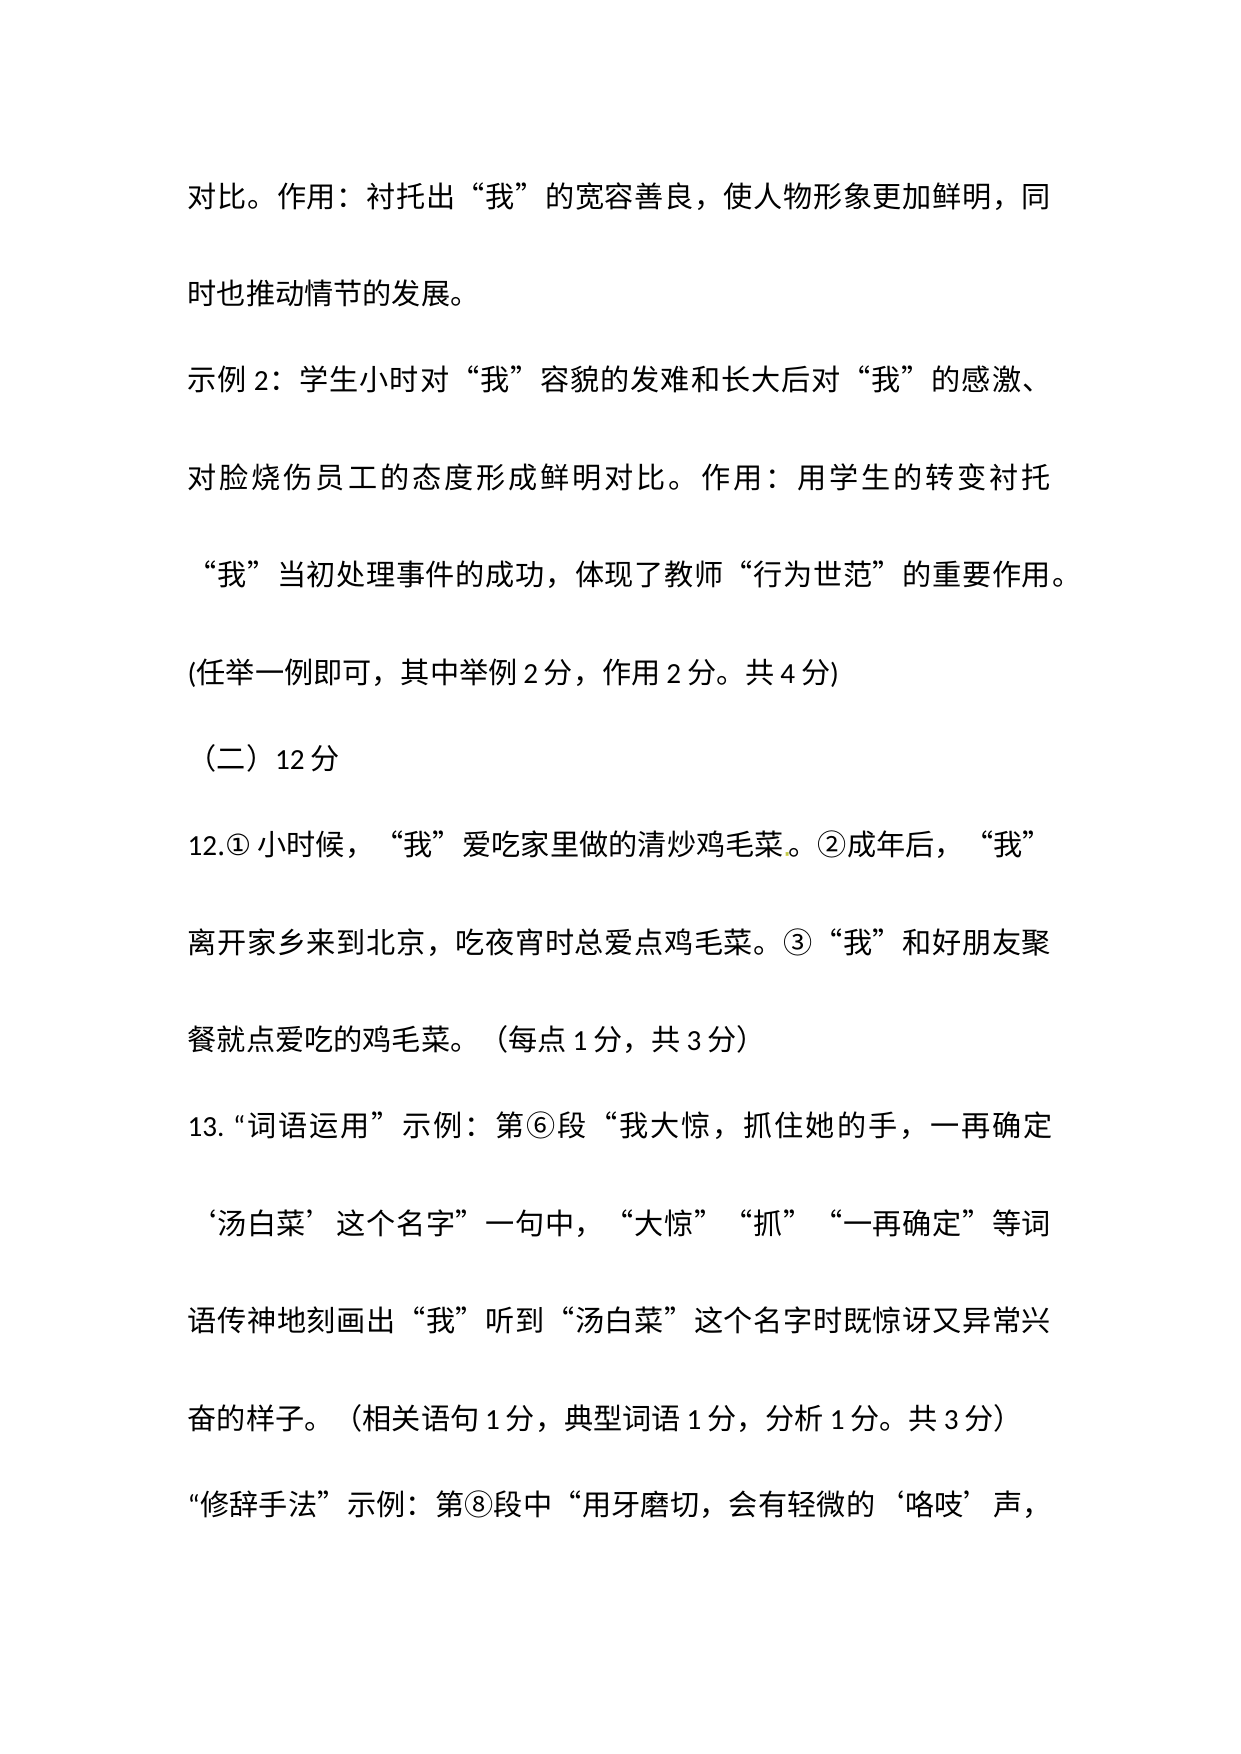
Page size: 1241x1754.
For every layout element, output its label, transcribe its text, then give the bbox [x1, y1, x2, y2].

text （二）12分 [187, 724, 1053, 789]
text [187, 162, 1053, 324]
text 12.①小时候，“我”爱吃家里做的清炒鸡毛菜。②成年后，“我”离开家乡来到北京，吃夜宵时总爱点鸡毛菜。③“我”和好朋友聚餐就点爱吃的鸡毛菜。（每点1分，共3分） [187, 810, 1053, 1070]
text 13. “词语运用”示例：第⑥段“我大惊，抓住她的手，一再确定‘汤白菜’这个名字”一句中，“大惊”“抓”“一再确定”等词语传神地刻画出“我”听到“汤白菜”这个名字时既惊讶又异常兴奋的样子。（相关语句1分，典型词语1分，分析1分。共3分） [187, 1092, 1053, 1449]
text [187, 1470, 1053, 1535]
text 示例2：学生小时对“我”容貌的发难和长大后对“我”的感激、对脸烧伤员工的态度形成鲜明对比。作用：用学生的转变衬托“我”当初处理事件的成功，体现了教师“行为世范”的重要作用。(任举一例即可，其中举例2分，作用2分。共4分)[来源:学科网] [187, 346, 1053, 703]
